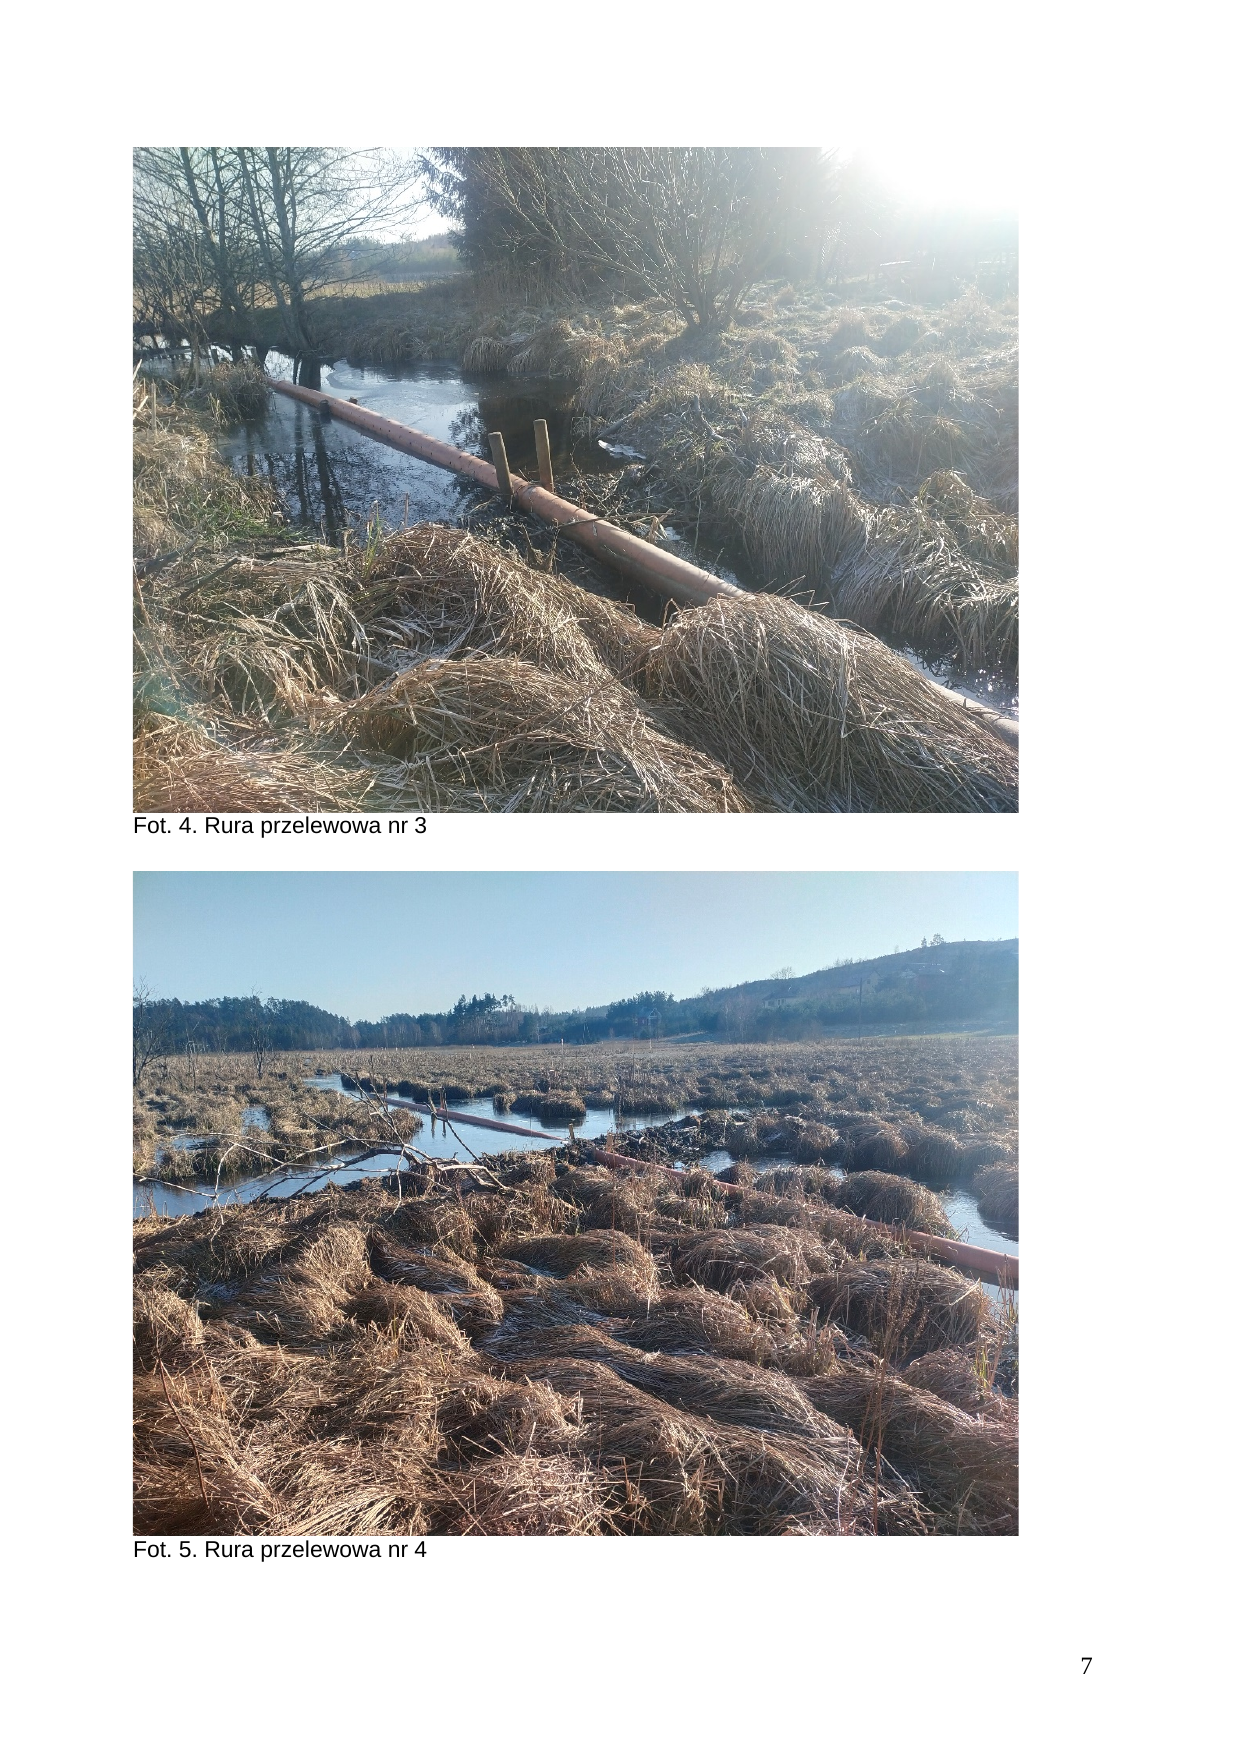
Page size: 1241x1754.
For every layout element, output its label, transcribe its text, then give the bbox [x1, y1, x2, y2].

text Fot. 4. Rura przelewowa nr 3 [133, 812, 1093, 838]
picture [132, 871, 1019, 1536]
text Fot. 5. Rura przelewowa nr 4 [133, 1536, 1093, 1562]
picture [132, 147, 1019, 813]
